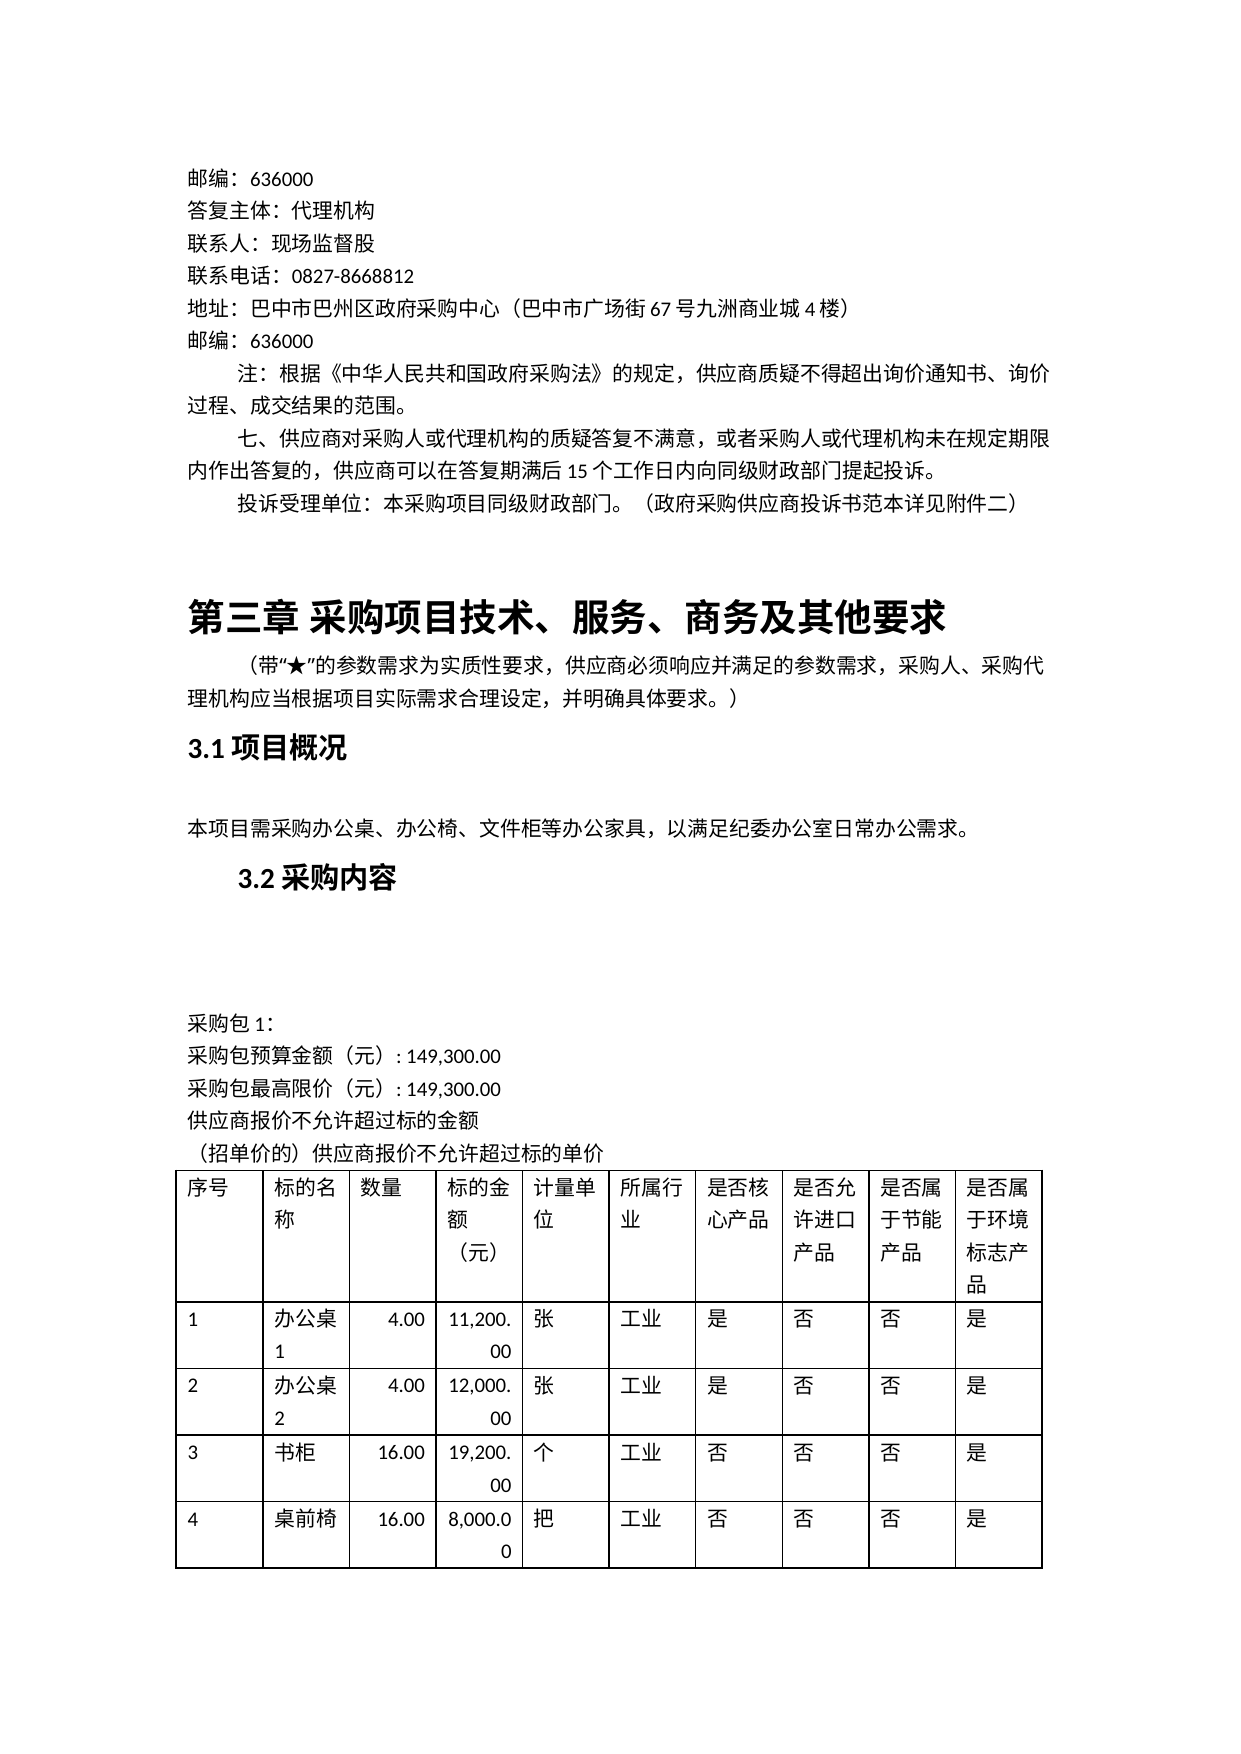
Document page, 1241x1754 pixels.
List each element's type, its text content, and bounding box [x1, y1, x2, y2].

table_cell 张 [523, 1369, 608, 1434]
text 3.2采购内容 [187, 844, 1053, 909]
text 邮编：636000 [187, 162, 1053, 194]
table_cell 否 [870, 1502, 955, 1567]
table_cell 否 [870, 1369, 955, 1434]
table_cell 4.00 [350, 1303, 435, 1368]
table_cell 11,200.00 [437, 1303, 522, 1368]
text 邮编：636000 [187, 324, 1053, 357]
text 联系人：现场监督股 [187, 227, 1053, 259]
table_cell 8,000.00 [437, 1502, 522, 1567]
text 3.1项目概况 [187, 714, 1053, 779]
table_cell 3 [177, 1436, 262, 1501]
table_header 是否属于环境标志产品 [956, 1171, 1041, 1301]
table_header 是否核心产品 [696, 1171, 782, 1301]
text 七、供应商对采购人或代理机构的质疑答复不满意，或者采购人或代理机构未在规定期限内作出答复的，供应商可以在答复期满后15个工作日内向同级财政部门提起投诉。 [187, 422, 1053, 487]
table_cell 工业 [610, 1369, 695, 1434]
table_cell 是 [956, 1303, 1041, 1368]
table_cell 是 [696, 1369, 782, 1434]
table_cell 否 [783, 1369, 868, 1434]
table_cell 是 [956, 1502, 1041, 1567]
table_cell 19,200.00 [437, 1436, 522, 1501]
table_header 是否属于节能产品 [870, 1171, 955, 1301]
table_cell 2 [177, 1369, 262, 1434]
table_cell 办公桌1 [264, 1303, 349, 1368]
text 第三章 采购项目技术、服务、商务及其他要求 [187, 584, 1053, 649]
table_cell 是 [696, 1303, 782, 1368]
table_header 标的名称 [264, 1171, 349, 1301]
text 采购包预算金额（元）: 149,300.00 [187, 1039, 1053, 1072]
table_header 数量 [350, 1171, 435, 1301]
table_cell 12,000.00 [437, 1369, 522, 1434]
table_cell 否 [696, 1502, 782, 1567]
text （招单价的）供应商报价不允许超过标的单价 [187, 1137, 1053, 1169]
text 投诉受理单位：本采购项目同级财政部门。（政府采购供应商投诉书范本详见附件二） [187, 487, 1053, 519]
table_cell 是 [956, 1369, 1041, 1434]
table_cell 个 [523, 1436, 608, 1501]
table_header 标的金额 （元） [437, 1171, 522, 1301]
table_cell 工业 [610, 1502, 695, 1567]
table_cell 16.00 [350, 1436, 435, 1501]
table_header 序号 [177, 1171, 262, 1301]
text 采购包1： [187, 1007, 1053, 1039]
table_cell 否 [783, 1502, 868, 1567]
table_cell 办公桌2 [264, 1369, 349, 1434]
table_cell 把 [523, 1502, 608, 1567]
table_cell 否 [783, 1303, 868, 1368]
table_cell 否 [870, 1303, 955, 1368]
table_cell 否 [783, 1436, 868, 1501]
table_header 所属行业 [610, 1171, 695, 1301]
table_header 计量单位 [523, 1171, 608, 1301]
text 注：根据《中华人民共和国政府采购法》的规定，供应商质疑不得超出询价通知书、询价过程、成交结果的范围。 [187, 357, 1053, 422]
table_header 是否允许进口产品 [783, 1171, 868, 1301]
text 供应商报价不允许超过标的金额 [187, 1104, 1053, 1137]
table_cell 否 [696, 1436, 782, 1501]
table_cell 张 [523, 1303, 608, 1368]
table_cell 4 [177, 1502, 262, 1567]
table_cell 桌前椅 [264, 1502, 349, 1567]
text 答复主体：代理机构 [187, 194, 1053, 227]
table_cell 4.00 [350, 1369, 435, 1434]
table_cell 1 [177, 1303, 262, 1368]
table_cell 工业 [610, 1303, 695, 1368]
text 本项目需采购办公桌、办公椅、文件柜等办公家具，以满足纪委办公室日常办公需求。 [187, 812, 1053, 844]
table_cell 书柜 [264, 1436, 349, 1501]
text 采购包最高限价（元）: 149,300.00 [187, 1072, 1053, 1104]
table_cell 是 [956, 1436, 1041, 1501]
table_cell 否 [870, 1436, 955, 1501]
table_cell 16.00 [350, 1502, 435, 1567]
text （带“★”的参数需求为实质性要求，供应商必须响应并满足的参数需求，采购人、采购代理机构应当根据项目实际需求合理设定，并明确具体要求。） [187, 649, 1053, 714]
text 地址：巴中市巴州区政府采购中心（巴中市广场街67号九洲商业城4楼） [187, 292, 1053, 324]
text 联系电话：0827-8668812 [187, 259, 1053, 292]
table_cell 工业 [610, 1436, 695, 1501]
